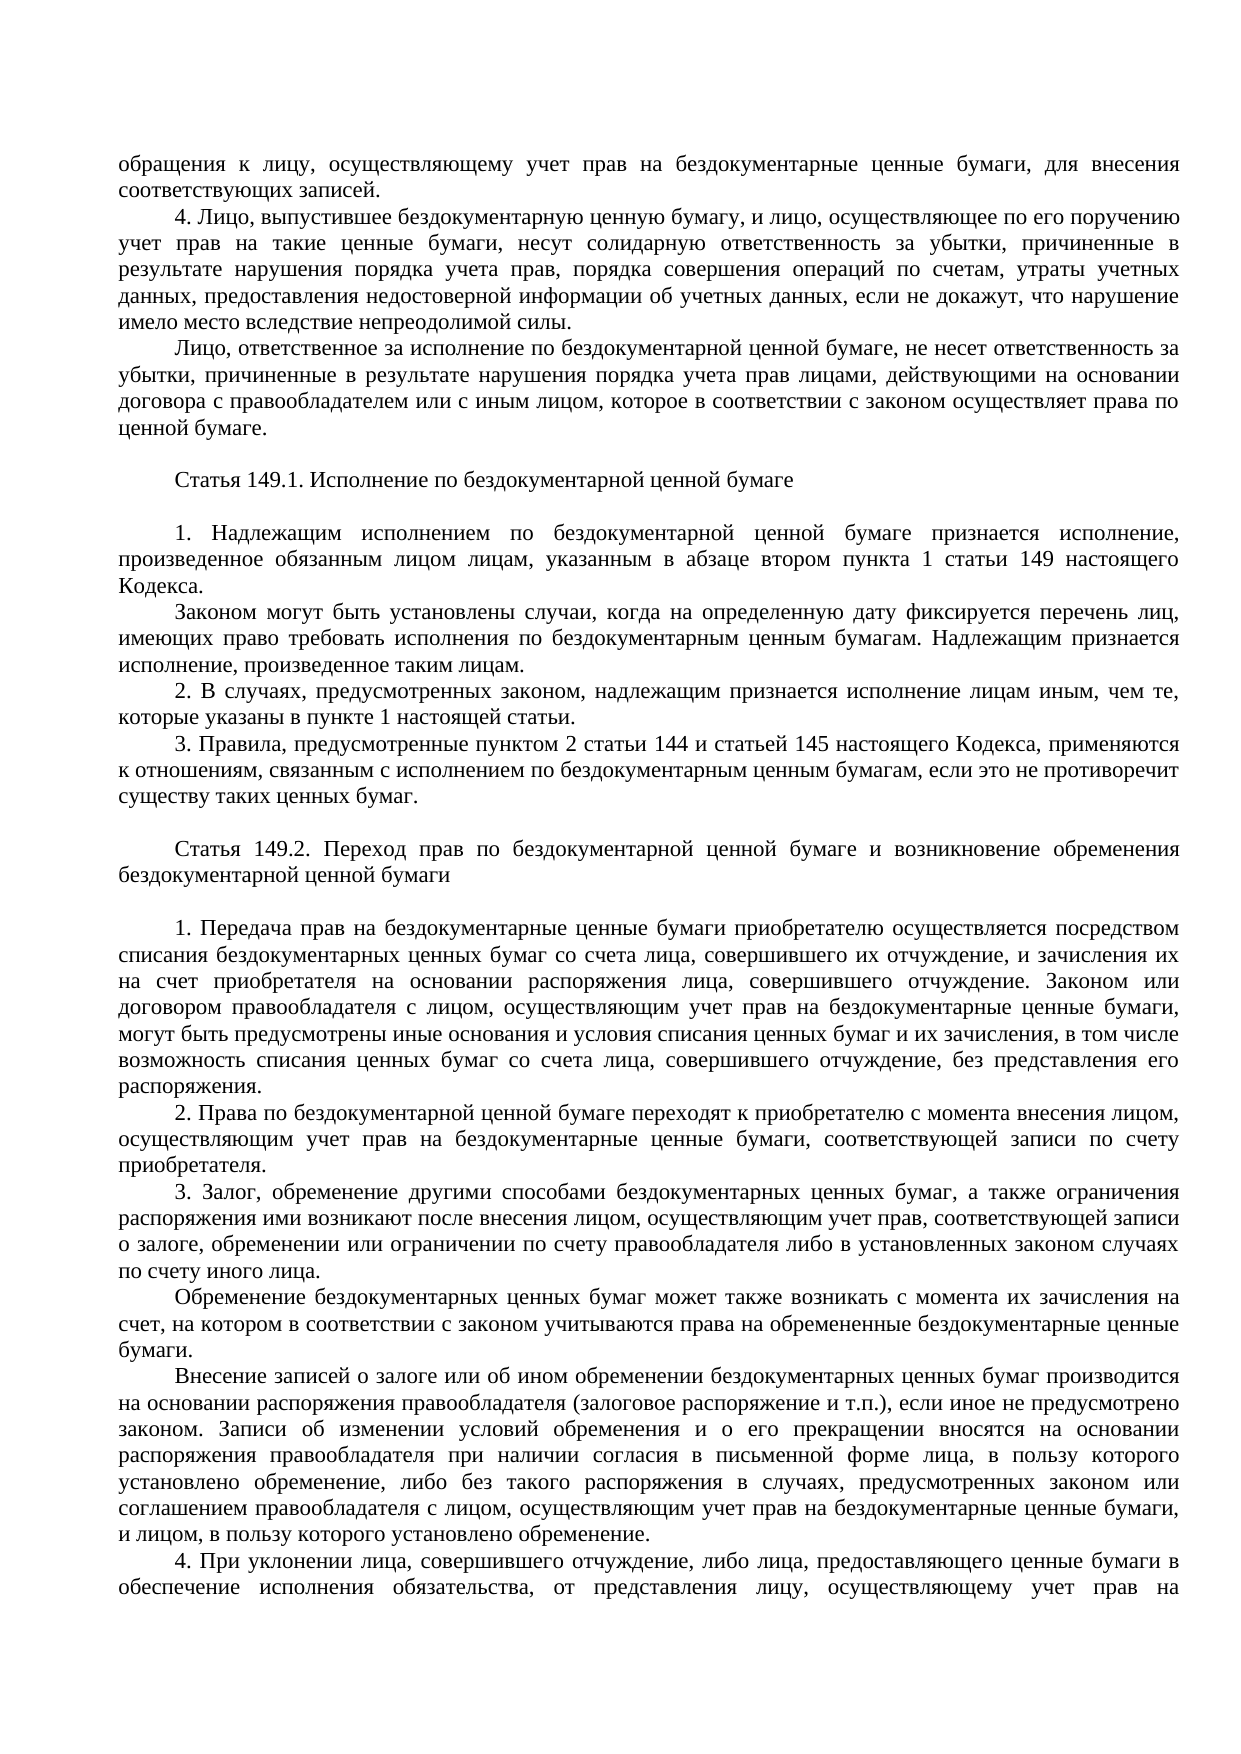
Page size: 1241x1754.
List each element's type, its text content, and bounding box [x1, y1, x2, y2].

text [118, 1547, 1181, 1599]
text 2. Права по бездокументарной ценной бумаге переходят к приобретателю с момента внесения лицом, осуществляющим учет прав на бездокументарные ценные бумаги, соответствующей записи по счету приобретателя. [118, 1099, 1181, 1178]
text 3. Правила, предусмотренные пунктом 2 статьи 144 и статьей 145 настоящего Кодекса, применяются к отношениям, связанным с исполнением по бездокументарным ценным бумагам, если это не противоречит существу таких ценных бумаг. [118, 730, 1181, 809]
text Статья 149.1. Исполнение по бездокументарной ценной бумаге [118, 466, 1181, 493]
text 2. В случаях, предусмотренных законом, надлежащим признается исполнение лицам иным, чем те, которые указаны в пункте 1 настоящей статьи. [118, 677, 1181, 730]
text 1. Передача прав на бездокументарные ценные бумаги приобретателю осуществляется посредством списания бездокументарных ценных бумаг со счета лица, совершившего их отчуждение, и зачисления их на счет приобретателя на основании распоряжения лица, совершившего отчуждение. Законом или договором правообладателя с лицом, осуществляющим учет прав на бездокументарные ценные бумаги, могут быть предусмотрены иные основания и условия списания ценных бумаг и их зачисления, в том числе возможность списания ценных бумаг со счета лица, совершившего отчуждение, без представления его распоряжения. [118, 914, 1181, 1099]
text Внесение записей о залоге или об ином обременении бездокументарных ценных бумаг производится на основании распоряжения правообладателя (залоговое распоряжение и т.п.), если иное не предусмотрено законом. Записи об изменении условий обременения и о его прекращении вносятся на основании распоряжения правообладателя при наличии согласия в письменной форме лица, в пользу которого установлено обременение, либо без такого распоряжения в случаях, предусмотренных законом или соглашением правообладателя с лицом, осуществляющим учет прав на бездокументарные ценные бумаги, и лицом, в пользу которого установлено обременение. [118, 1362, 1181, 1547]
text 4. Лицо, выпустившее бездокументарную ценную бумагу, и лицо, осуществляющее по его поручению учет прав на такие ценные бумаги, несут солидарную ответственность за убытки, причиненные в результате нарушения порядка учета прав, порядка совершения операций по счетам, утраты учетных данных, предоставления недостоверной информации об учетных данных, если не докажут, что нарушение имело место вследствие непреодолимой силы. [118, 203, 1181, 334]
text Законом могут быть установлены случаи, когда на определенную дату фиксируется перечень лиц, имеющих право требовать исполнения по бездокументарным ценным бумагам. Надлежащим признается исполнение, произведенное таким лицам. [118, 598, 1181, 677]
text Лицо, ответственное за исполнение по бездокументарной ценной бумаге, не несет ответственность за убытки, причиненные в результате нарушения порядка учета прав лицами, действующими на основании договора с правообладателем или с иным лицом, которое в соответствии с законом осуществляет права по ценной бумаге. [118, 334, 1181, 440]
text 3. Залог, обременение другими способами бездокументарных ценных бумаг, а также ограничения распоряжения ими возникают после внесения лицом, осуществляющим учет прав, соответствующей записи о залоге, обременении или ограничении по счету правообладателя либо в установленных законом случаях по счету иного лица. [118, 1178, 1181, 1283]
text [118, 150, 1181, 203]
text 1. Надлежащим исполнением по бездокументарной ценной бумаге признается исполнение, произведенное обязанным лицом лицам, указанным в абзаце втором пункта 1 статьи 149 настоящего Кодекса. [118, 519, 1181, 598]
text Обременение бездокументарных ценных бумаг может также возникать с момента их зачисления на счет, на котором в соответствии с законом учитываются права на обремененные бездокументарные ценные бумаги. [118, 1283, 1181, 1362]
text Статья 149.2. Переход прав по бездокументарной ценной бумаге и возникновение обременения бездокументарной ценной бумаги [118, 835, 1181, 888]
